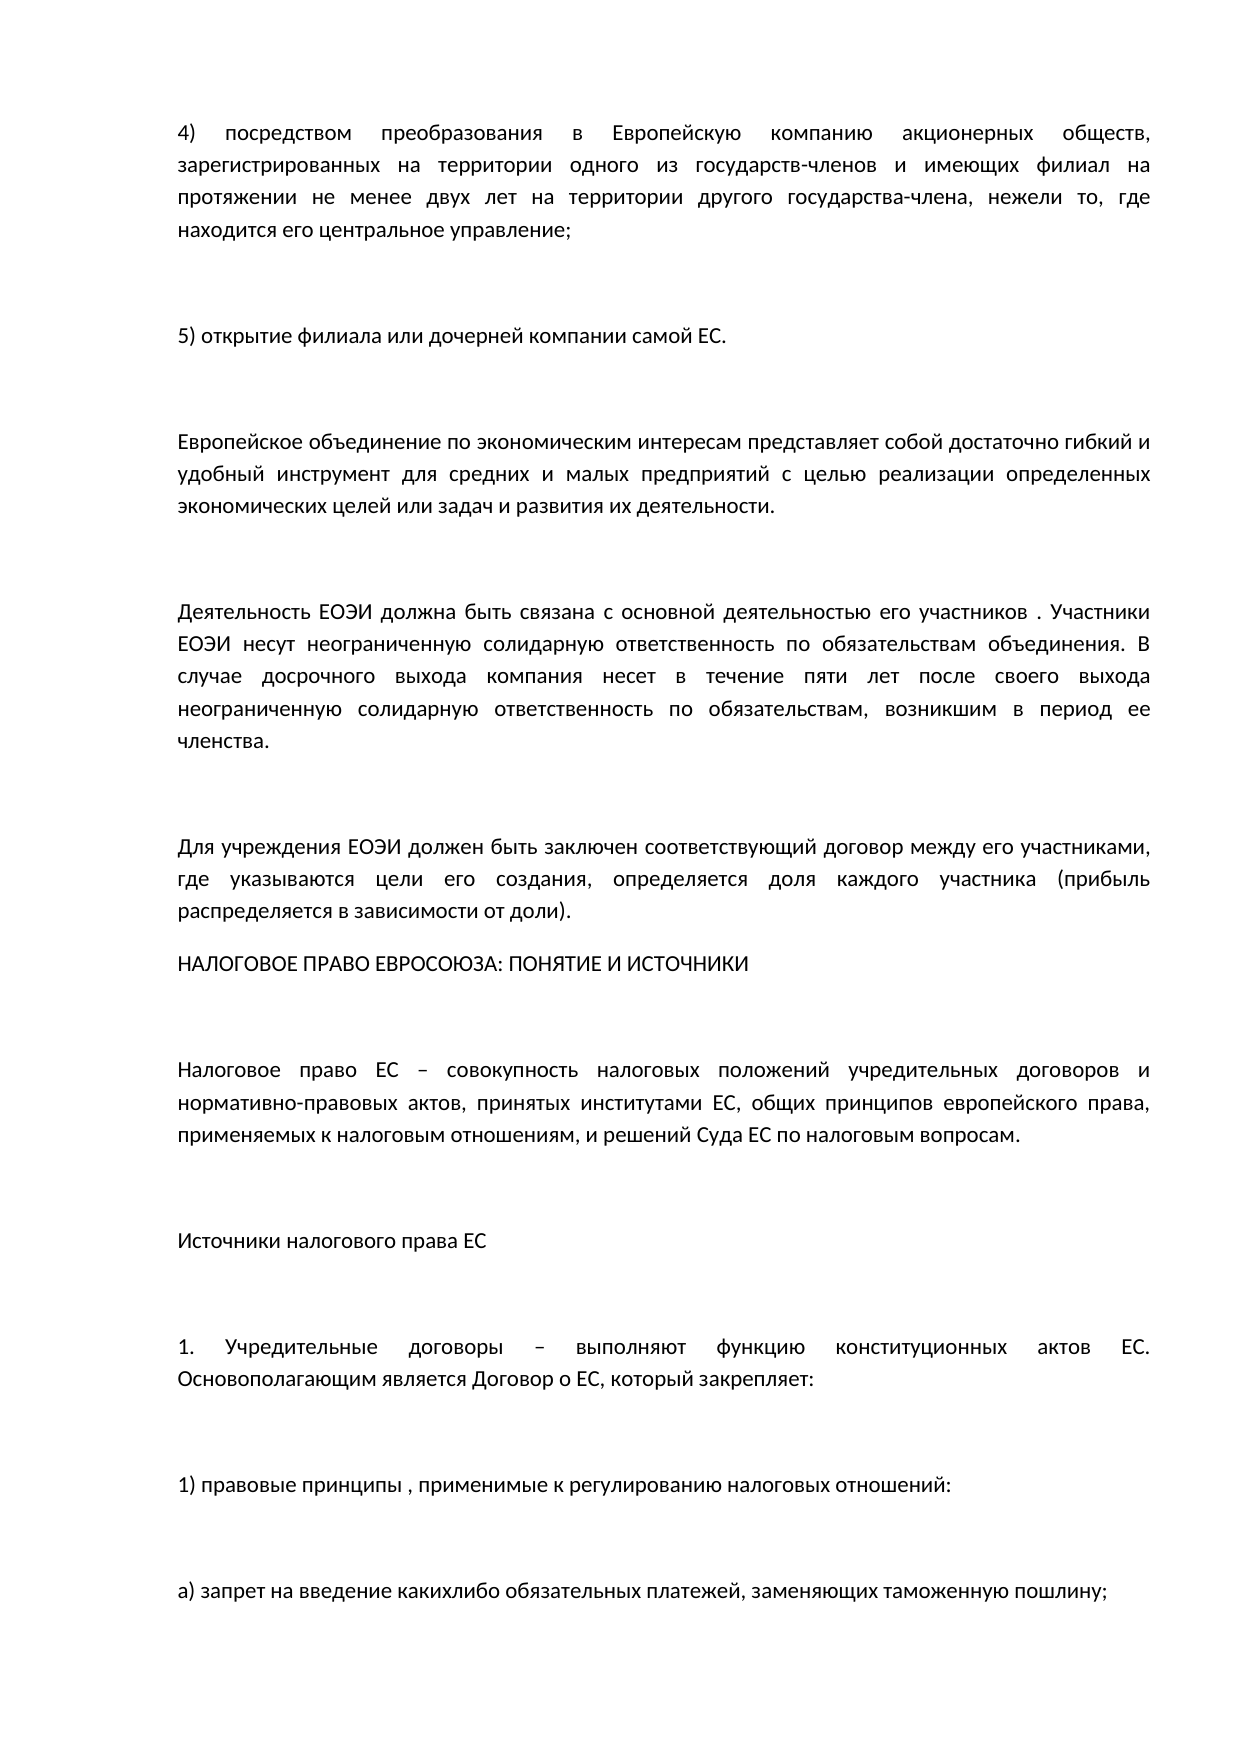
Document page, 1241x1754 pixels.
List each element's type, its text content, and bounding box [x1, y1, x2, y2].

text Источники налогового права ЕС [177, 1226, 1152, 1254]
text а) запрет на введение какихлибо обязательных платежей, заменяющих таможенную пошлину; [177, 1576, 1152, 1604]
text 4) посредством преобразования в Европейскую компанию акционерных обществ, зарегистрированных на территории одного из государств-членов и имеющих филиал на протяжении не менее двух лет на территории другого государства-члена, нежели то, где находится его центральное управление; [177, 118, 1152, 243]
text НАЛОГОВОЕ ПРАВО ЕВРОСОЮЗА: ПОНЯТИЕ И ИСТОЧНИКИ [177, 949, 1152, 977]
text 5) открытие филиала или дочерней компании самой ЕС. [177, 321, 1152, 349]
text 1) правовые принципы , применимые к регулированию налоговых отношений: [177, 1470, 1152, 1498]
text Налоговое право ЕС – совокупность налоговых положений учредительных договоров и нормативно-правовых актов, принятых институтами ЕС, общих принципов европейского права, применяемых к налоговым отношениям, и решений Суда ЕС по налоговым вопросам. [177, 1055, 1152, 1148]
text Для учреждения ЕОЭИ должен быть заключен соответствующий договор между его участниками, где указываются цели его создания, определяется доля каждого участника (прибыль распределяется в зависимости от доли). [177, 832, 1152, 924]
text Деятельность ЕОЭИ должна быть связана с основной деятельностью его участников . Участники ЕОЭИ несут неограниченную солидарную ответственность по обязательствам объединения. В случае досрочного выхода компания несет в течение пяти лет после своего выхода неограниченную солидарную ответственность по обязательствам, возникшим в период ее членства. [177, 597, 1152, 754]
text Европейское объединение по экономическим интересам представляет собой достаточно гибкий и удобный инструмент для средних и малых предприятий с целью реализации определенных экономических целей или задач и развития их деятельности. [177, 427, 1152, 519]
text 1. Учредительные договоры – выполняют функцию конституционных актов ЕС. Основополагающим является Договор о ЕС, который закрепляет: [177, 1332, 1152, 1392]
